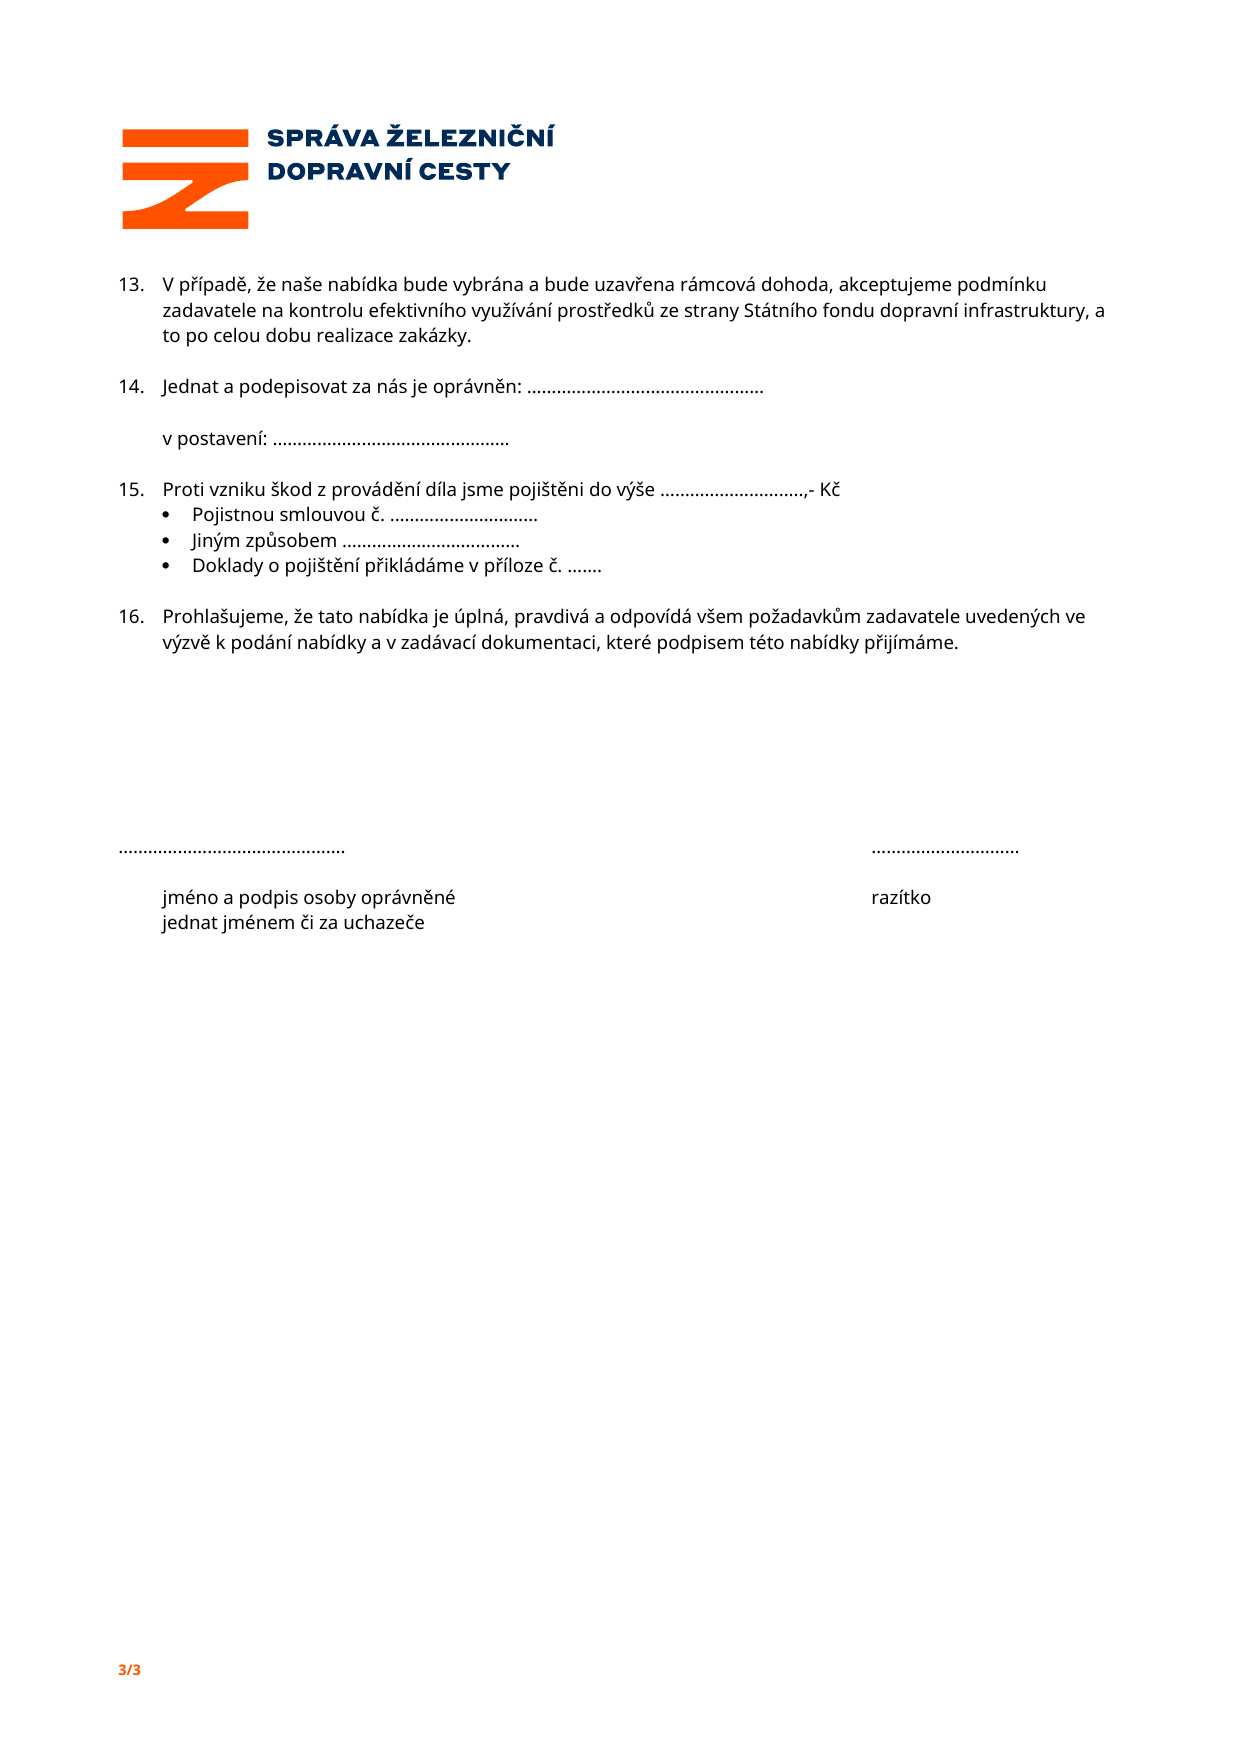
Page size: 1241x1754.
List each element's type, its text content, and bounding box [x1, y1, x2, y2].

list V případě, že naše nabídka bude vybrána a bude uzavřena rámcová dohoda, akceptujeme podmínku zadavatele na kontrolu efektivního využívání prostředků ze strany Státního fondu dopravní infrastruktury, a to po celou dobu realizace zakázky. [118, 272, 1122, 348]
list Jiným způsobem ……………………………… [162, 527, 1122, 552]
list Proti vzniku škod z provádění díla jsme pojištěni do výše ………………………..,- Kč [118, 476, 1122, 501]
text ………………………………………. ………………………… [118, 833, 1122, 859]
text jméno a podpis osoby oprávněné razítko [118, 884, 1122, 910]
text jednat jménem či za uchazeče [118, 910, 1122, 935]
list Doklady o pojištění přikládáme v příloze č. ……. [162, 552, 1122, 578]
list Prohlašujeme, že tato nabídka je úplná, pravdivá a odpovídá všem požadavkům zadavatele uvedených ve výzvě k podání nabídky a v zadávací dokumentaci, které podpisem této nabídky přijímáme. [118, 603, 1122, 654]
list Jednat a podepisovat za nás je oprávněn: ………………………………………… [118, 374, 1122, 399]
text v postavení: ………………………………………… [162, 425, 1122, 450]
list Pojistnou smlouvou č. ………………………… [162, 501, 1122, 527]
